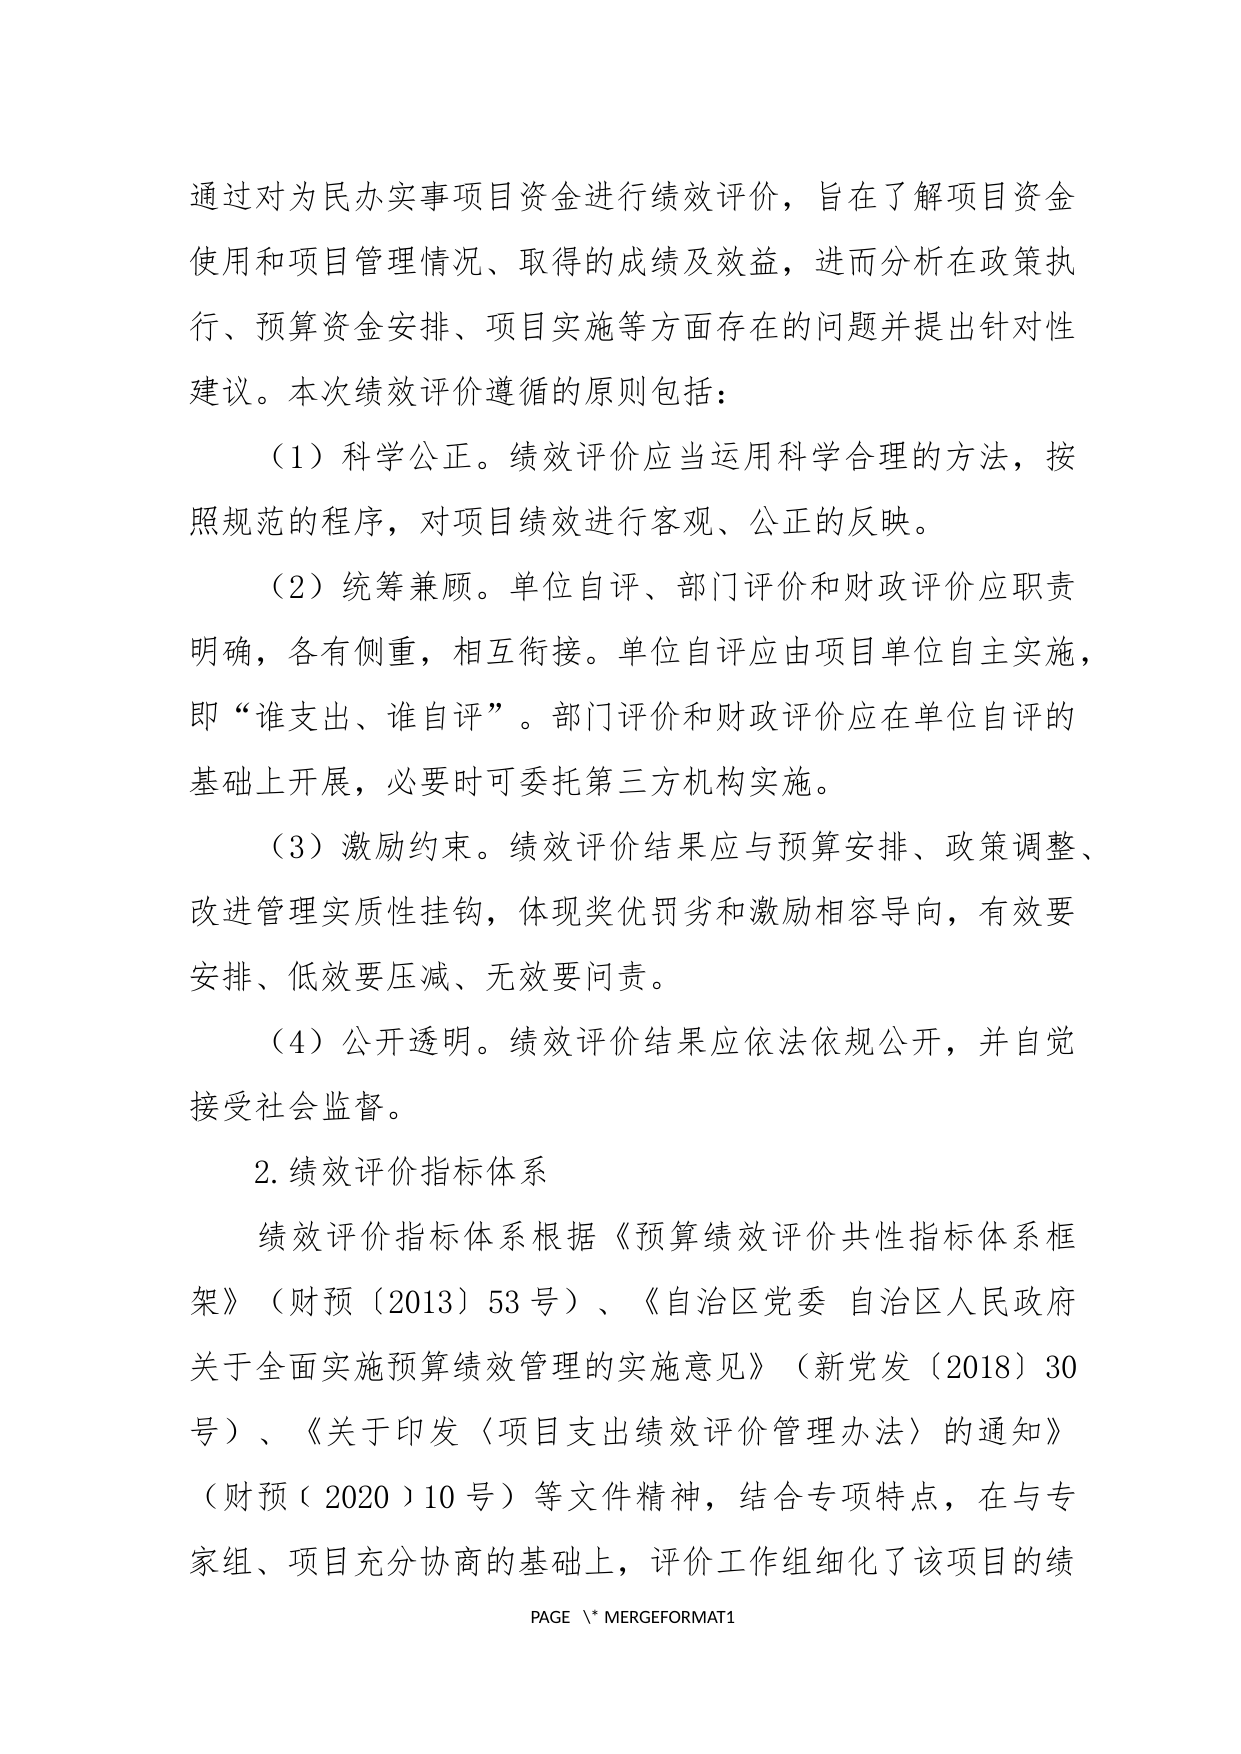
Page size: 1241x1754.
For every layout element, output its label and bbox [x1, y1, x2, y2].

text [187, 162, 1078, 1592]
